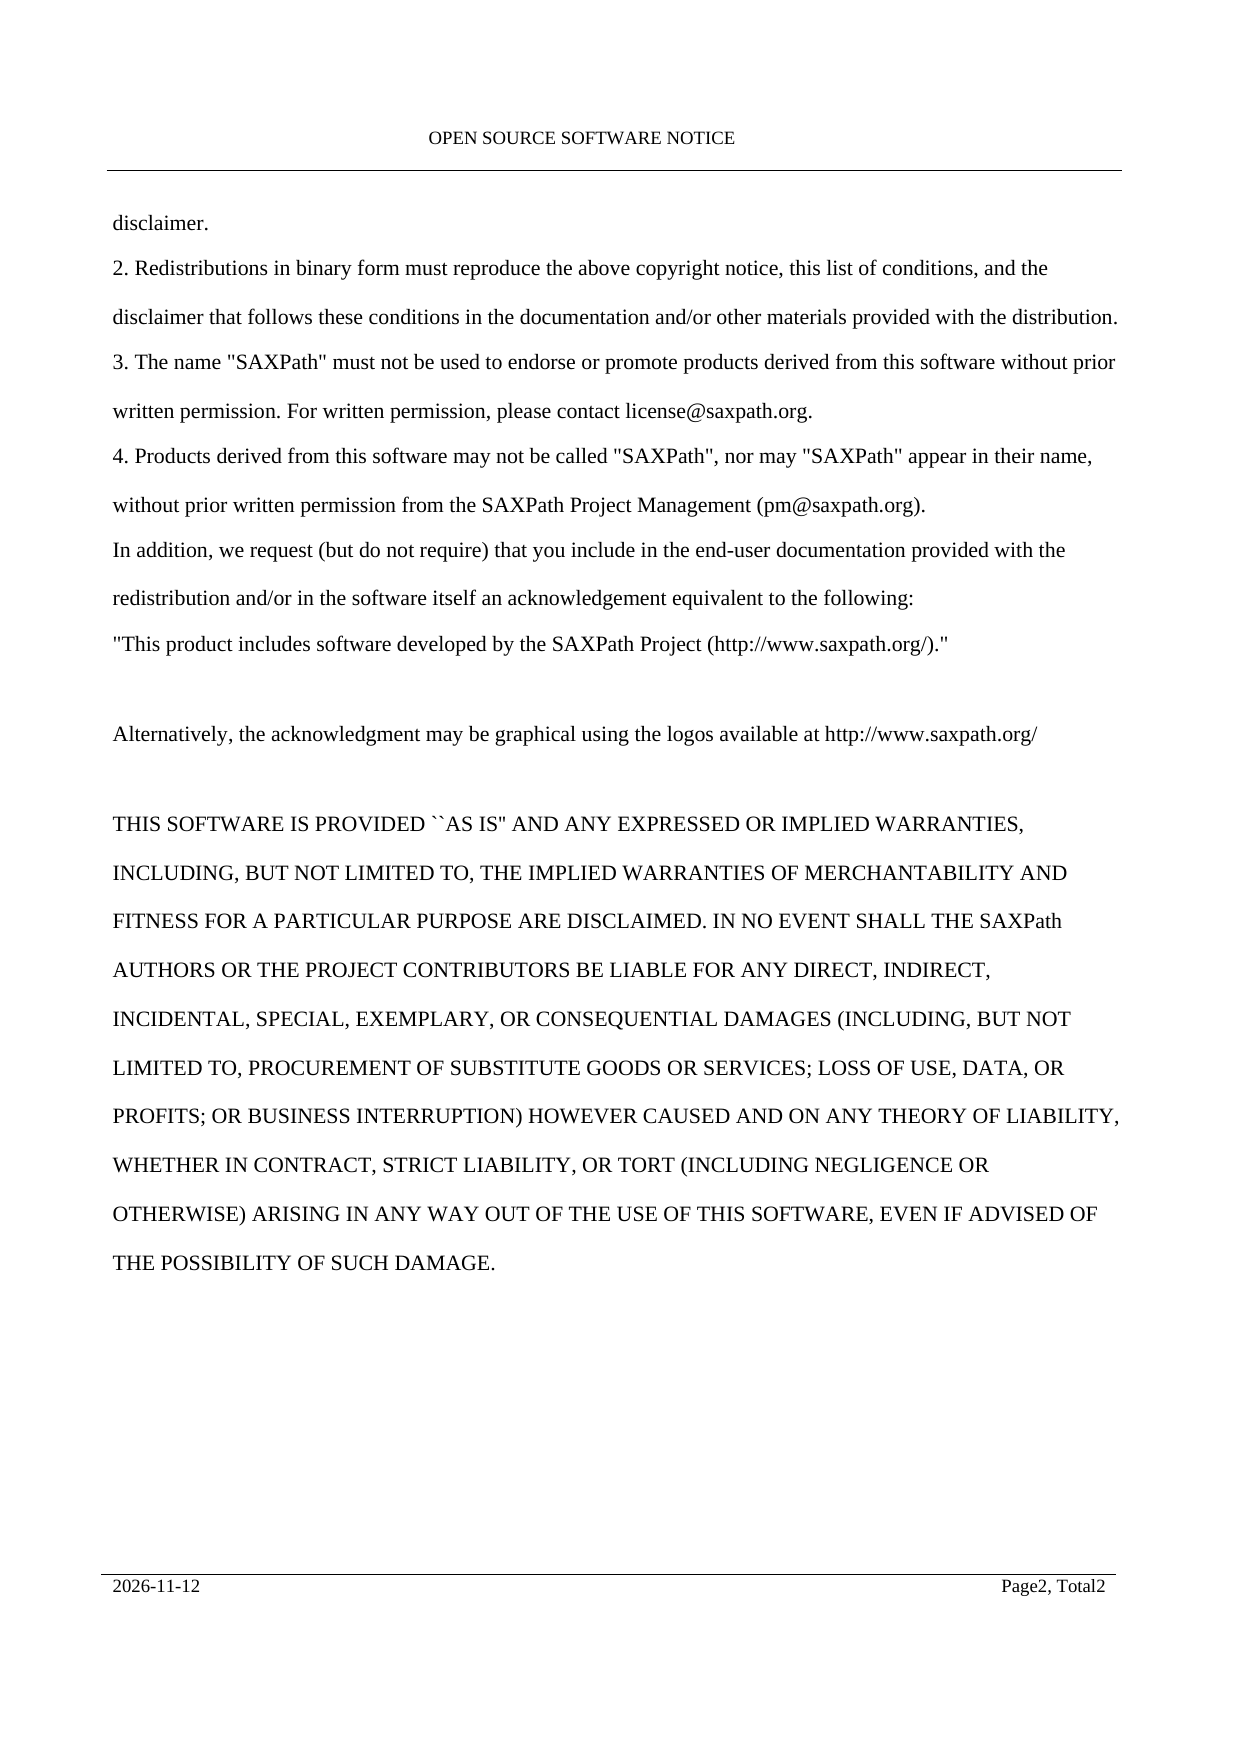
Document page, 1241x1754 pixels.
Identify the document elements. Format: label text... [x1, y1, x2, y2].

text THIS SOFTWARE IS PROVIDED ``AS IS'' AND ANY EXPRESSED OR IMPLIED WARRANTIES, INCLUDING, BUT NOT LIMITED TO, THE IMPLIED WARRANTIES OF MERCHANTABILITY AND FITNESS FOR A PARTICULAR PURPOSE ARE DISCLAIMED. IN NO EVENT SHALL THE SAXPath AUTHORS OR THE PROJECT CONTRIBUTORS BE LIABLE FOR ANY DIRECT, INDIRECT, INCIDENTAL, SPECIAL, EXEMPLARY, OR CONSEQUENTIAL DAMAGES (INCLUDING, BUT NOT LIMITED TO, PROCUREMENT OF SUBSTITUTE GOODS OR SERVICES; LOSS OF USE, DATA, OR PROFITS; OR BUSINESS INTERRUPTION) HOWEVER CAUSED AND ON ANY THEORY OF LIABILITY, WHETHER IN CONTRACT, STRICT LIABILITY, OR TORT (INCLUDING NEGLIGENCE OR OTHERWISE) ARISING IN ANY WAY OUT OF THE USE OF THIS SOFTWARE, EVEN IF ADVISED OF THE POSSIBILITY OF SUCH DAMAGE. [112, 807, 1128, 1278]
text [112, 206, 1128, 239]
text 3. The name "SAXPath" must not be used to endorse or promote products derived from this software without prior written permission. For written permission, please contact license@saxpath.org. [112, 345, 1128, 427]
text "This product includes software developed by the SAXPath Project (http://www.saxpath.org/)." [112, 627, 1128, 659]
text 2. Redistributions in binary form must reproduce the above copyright notice, this list of conditions, and the disclaimer that follows these conditions in the documentation and/or other materials provided with the distribution. [112, 251, 1128, 333]
text Alternatively, the acknowledgment may be graphical using the logos available at http://www.saxpath.org/ [112, 717, 1128, 749]
text 4. Products derived from this software may not be called "SAXPath", nor may "SAXPath" appear in their name, without prior written permission from the SAXPath Project Management (pm@saxpath.org). [112, 439, 1128, 520]
text In addition, we request (but do not require) that you include in the end-user documentation provided with the redistribution and/or in the software itself an acknowledgement equivalent to the following: [112, 533, 1128, 614]
